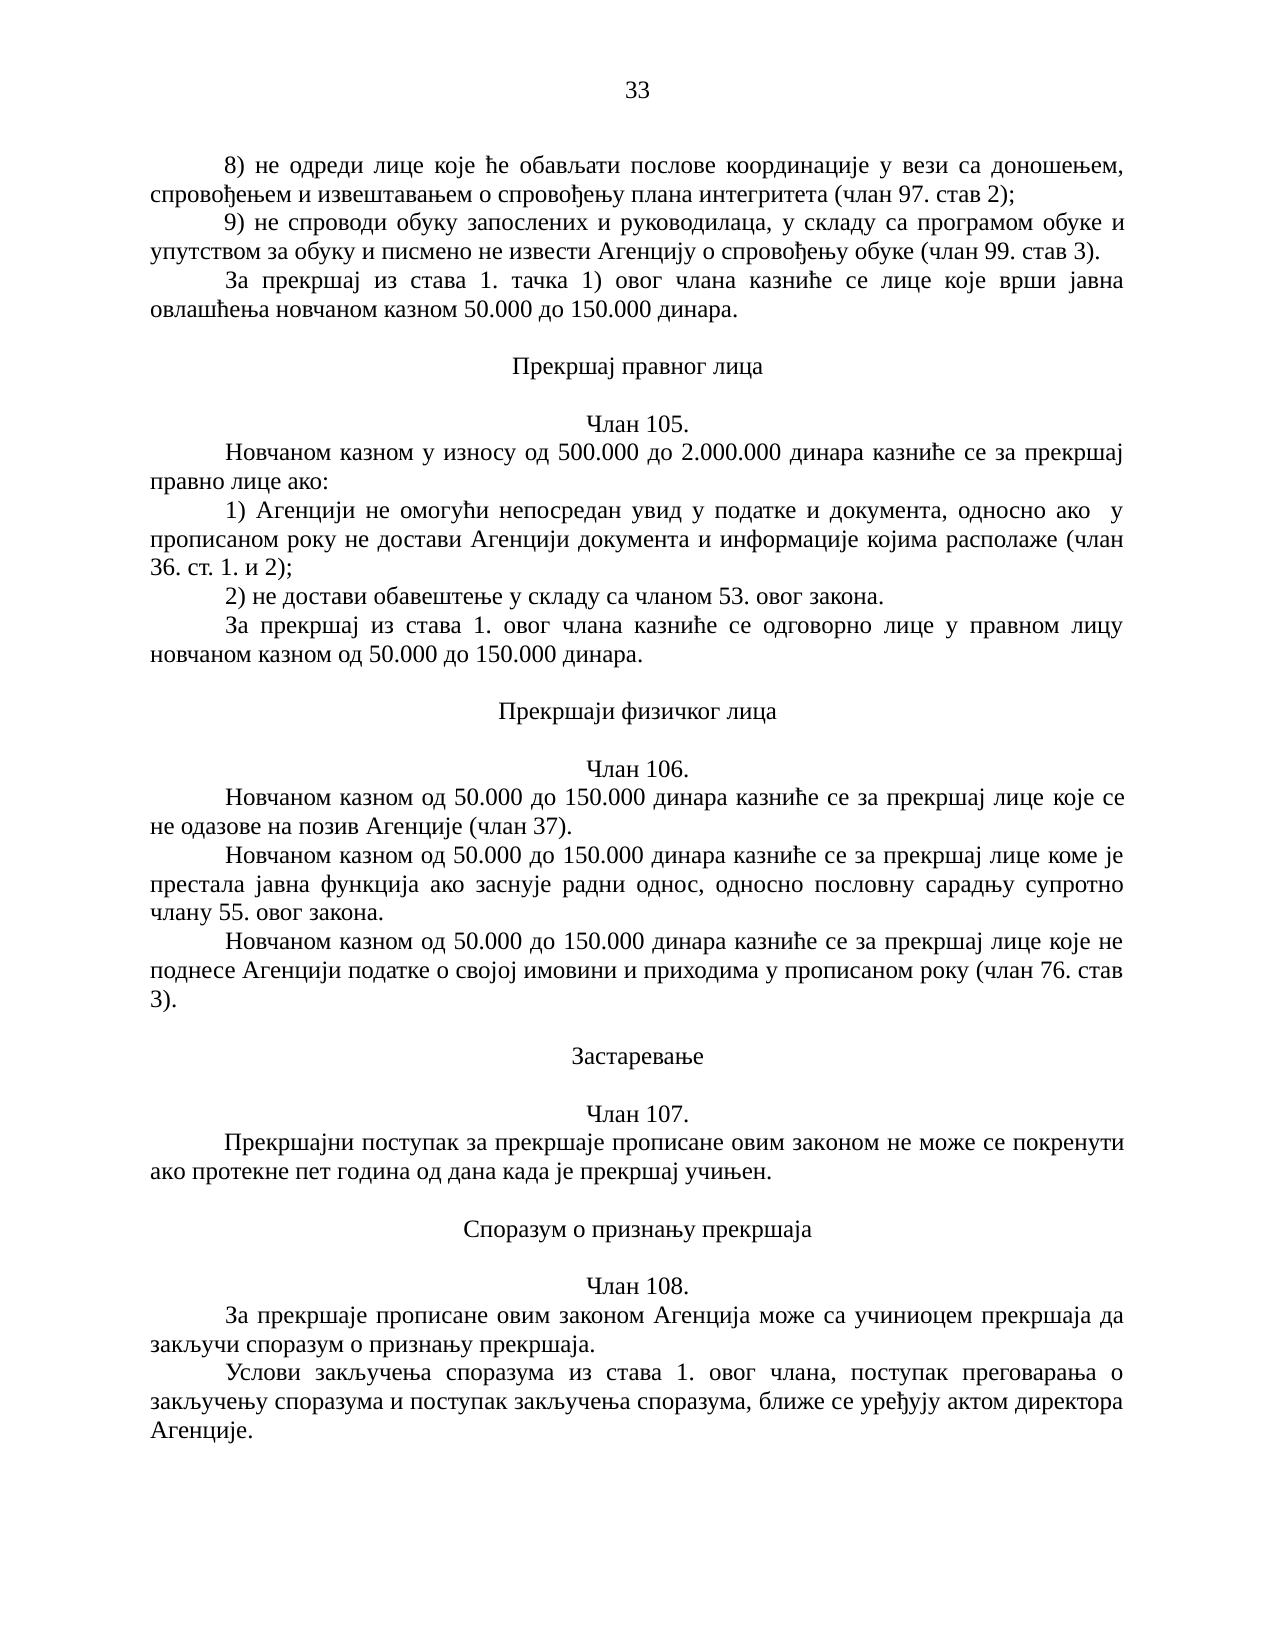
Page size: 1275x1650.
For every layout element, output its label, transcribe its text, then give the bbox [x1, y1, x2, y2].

text Новчаном казном од 50.000 до 150.000 динара казниће се за прекршај лице које не поднесе Агенцији податке о својој имовини и приходима у прописаном року (члан 76. став 3). [150, 926, 1125, 1012]
text Услови закључења споразума из става 1. овог члана, поступак преговарања о закључењу споразума и поступак закључења споразума, ближе се уређују актом директора Агенције. [150, 1357, 1125, 1444]
text Прекршај правног лица [150, 351, 1125, 380]
text 2) не достави обавештење у складу са чланом 53. овог закона. [225, 581, 1125, 610]
text Прекршајни поступак за прекршаје прописане овим законом не може се покренути ако протекне пет година од дана када је прекршај учињен. [150, 1127, 1125, 1185]
text За прекршај из става 1. овог члана казниће се одговорно лице у правном лицу новчаном казном од 50.000 до 150.000 динара. [150, 610, 1125, 667]
text Застаревање [150, 1041, 1125, 1070]
text Члан 105. [150, 409, 1125, 437]
text Новчаном казном од 50.000 до 150.000 динара казниће се за прекршај лице које се не одазове на позив Агенције (члан 37). [150, 782, 1125, 840]
text Члан 106. [150, 754, 1125, 782]
text Новчаном казном у износу од 500.000 до 2.000.000 динара казниће се за прекршај правно лице ако: [150, 437, 1125, 495]
text Новчаном казном од 50.000 до 150.000 динара казниће се за прекршај лице коме је престала јавна функција ако заснује радни однос, односно пословну сарадњу супротно члану 55. овог закона. [150, 840, 1125, 926]
text 1) Агенцији не омогући непосредан увид у податке и документа, односно ако у прописаном року не достави Агенцији документа и информације којима располаже (члан 36. ст. 1. и 2); [150, 495, 1125, 581]
text За прекршаје прописане овим законом Агенција може са учиниоцем прекршаја да закључи споразум о признању прекршаја. [150, 1300, 1125, 1357]
text 9) не спроводи обуку запослених и руководилаца, у складу са програмом обуке и упутством за обуку и писмено не извести Aгенцију о спровођењу обуке (члан 99. став 3). [150, 207, 1125, 265]
text За прекршај из става 1. тачка 1) овог члана казниће се лице које врши јавна овлашћења новчаном казном 50.000 до 150.000 динара. [150, 265, 1125, 322]
text Прекршаји физичког лица [150, 696, 1125, 725]
text 8) не одреди лице које ће обављати послове координације у вези са доношењем, спровођењем и извештавањем о спровођењу плана интегритета (члан 97. став 2); [150, 150, 1125, 207]
text Члан 108. [150, 1271, 1125, 1300]
text Споразум о признању прекршаја [150, 1214, 1125, 1242]
text Члан 107. [150, 1099, 1125, 1127]
